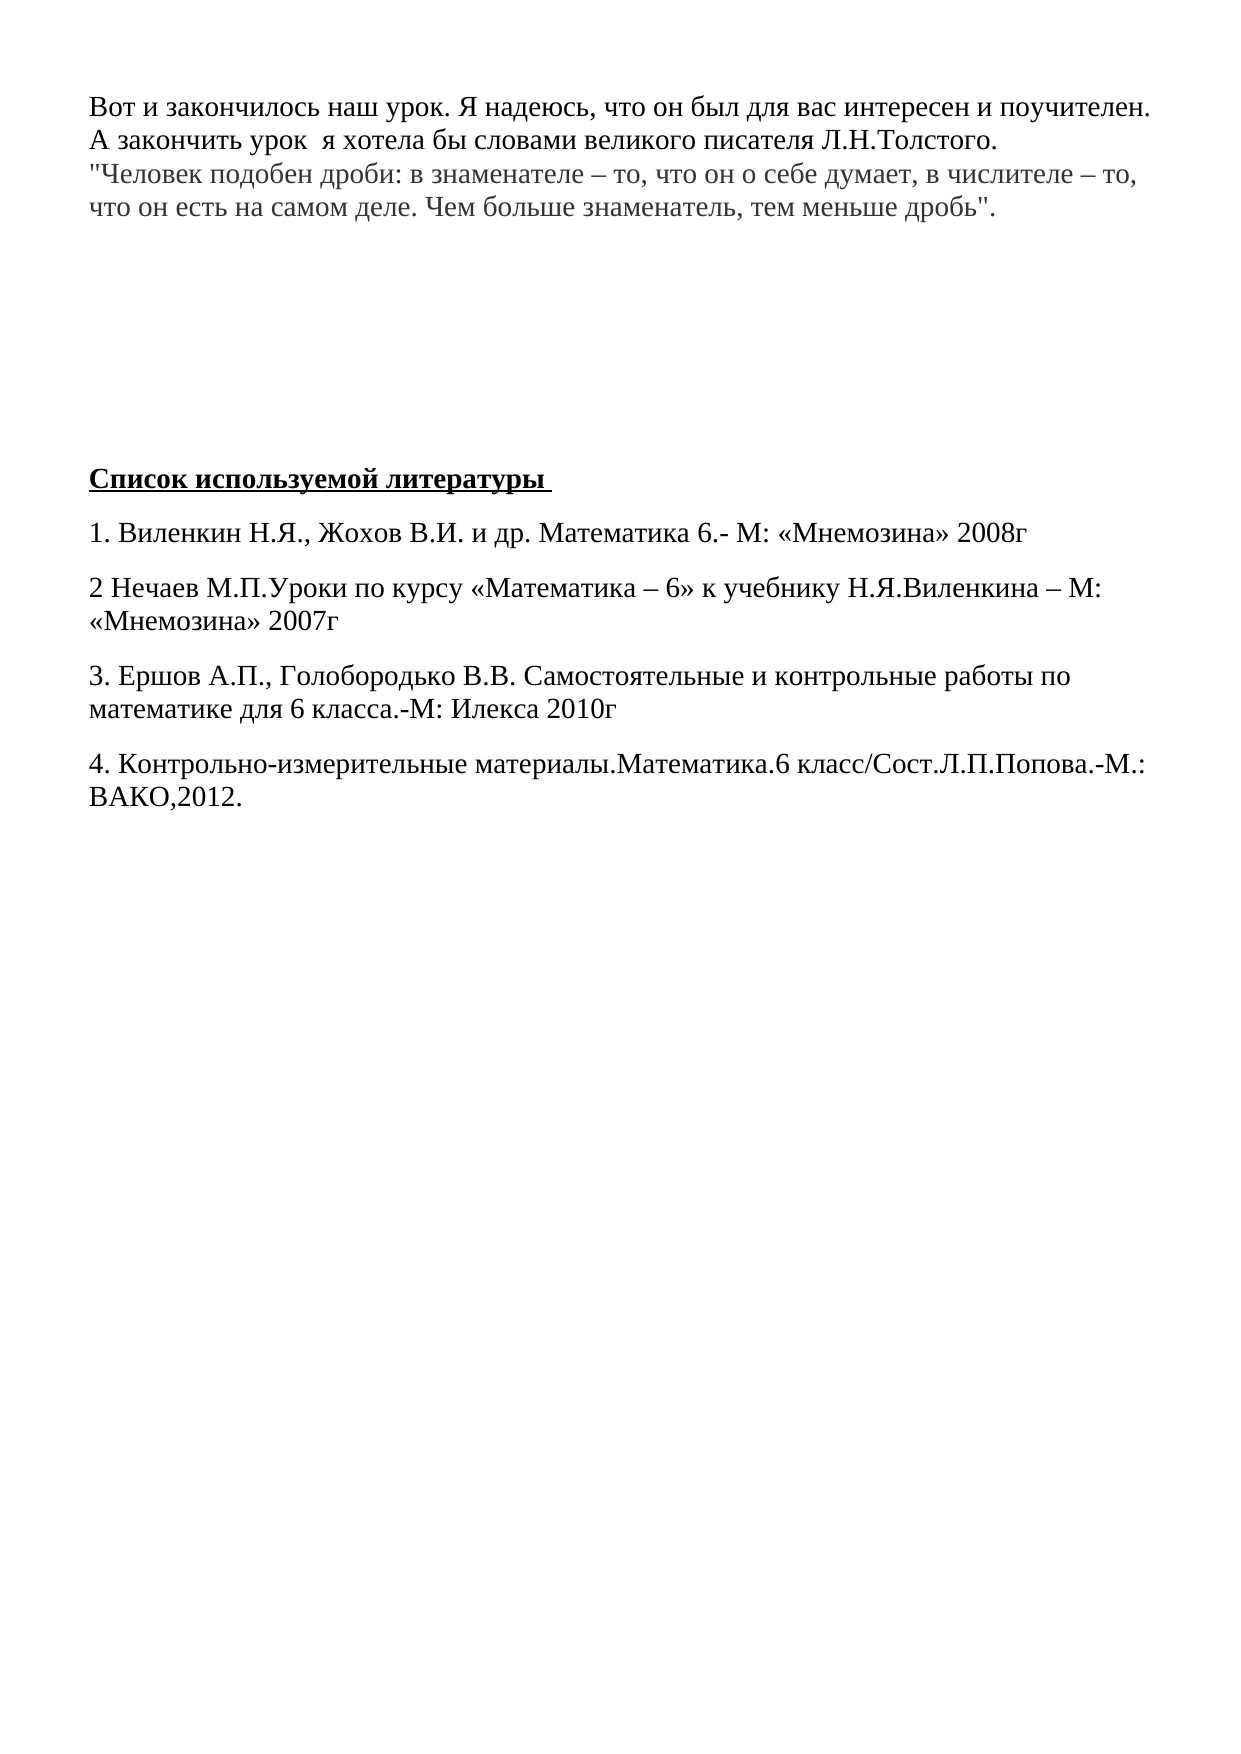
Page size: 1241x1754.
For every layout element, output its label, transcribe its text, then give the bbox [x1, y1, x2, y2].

text 2 Нечаев М.П.Уроки по курсу «Математика – 6» к учебнику Н.Я.Виленкина – М: «Мнемозина» 2007г [89, 570, 1152, 637]
text Вот и закончилось наш урок. Я надеюсь, что он был для вас интересен и поучителен. А закончить урок я хотела бы словами великого писателя Л.Н.Толстого. [89, 89, 1152, 156]
text 4. Контрольно-измерительные материалы.Математика.6 класс/Сост.Л.П.Попова.-М.: ВАКО,2012. [89, 746, 1152, 813]
text 1. Виленкин Н.Я., Жохов В.И. и др. Математика 6.- М: «Мнемозина» 2008г [89, 516, 1152, 549]
text "Человек подобен дроби: в знаменателе – то, что он о себе думает, в числителе – то, что он есть на самом деле. Чем больше знаменатель, тем меньше дробь". [89, 156, 1152, 223]
text Список используемой литературы [89, 461, 1152, 495]
text 3. Ершов А.П., Голобородько В.В. Самостоятельные и контрольные работы по математике для 6 класса.-М: Илекса 2010г [89, 658, 1152, 725]
